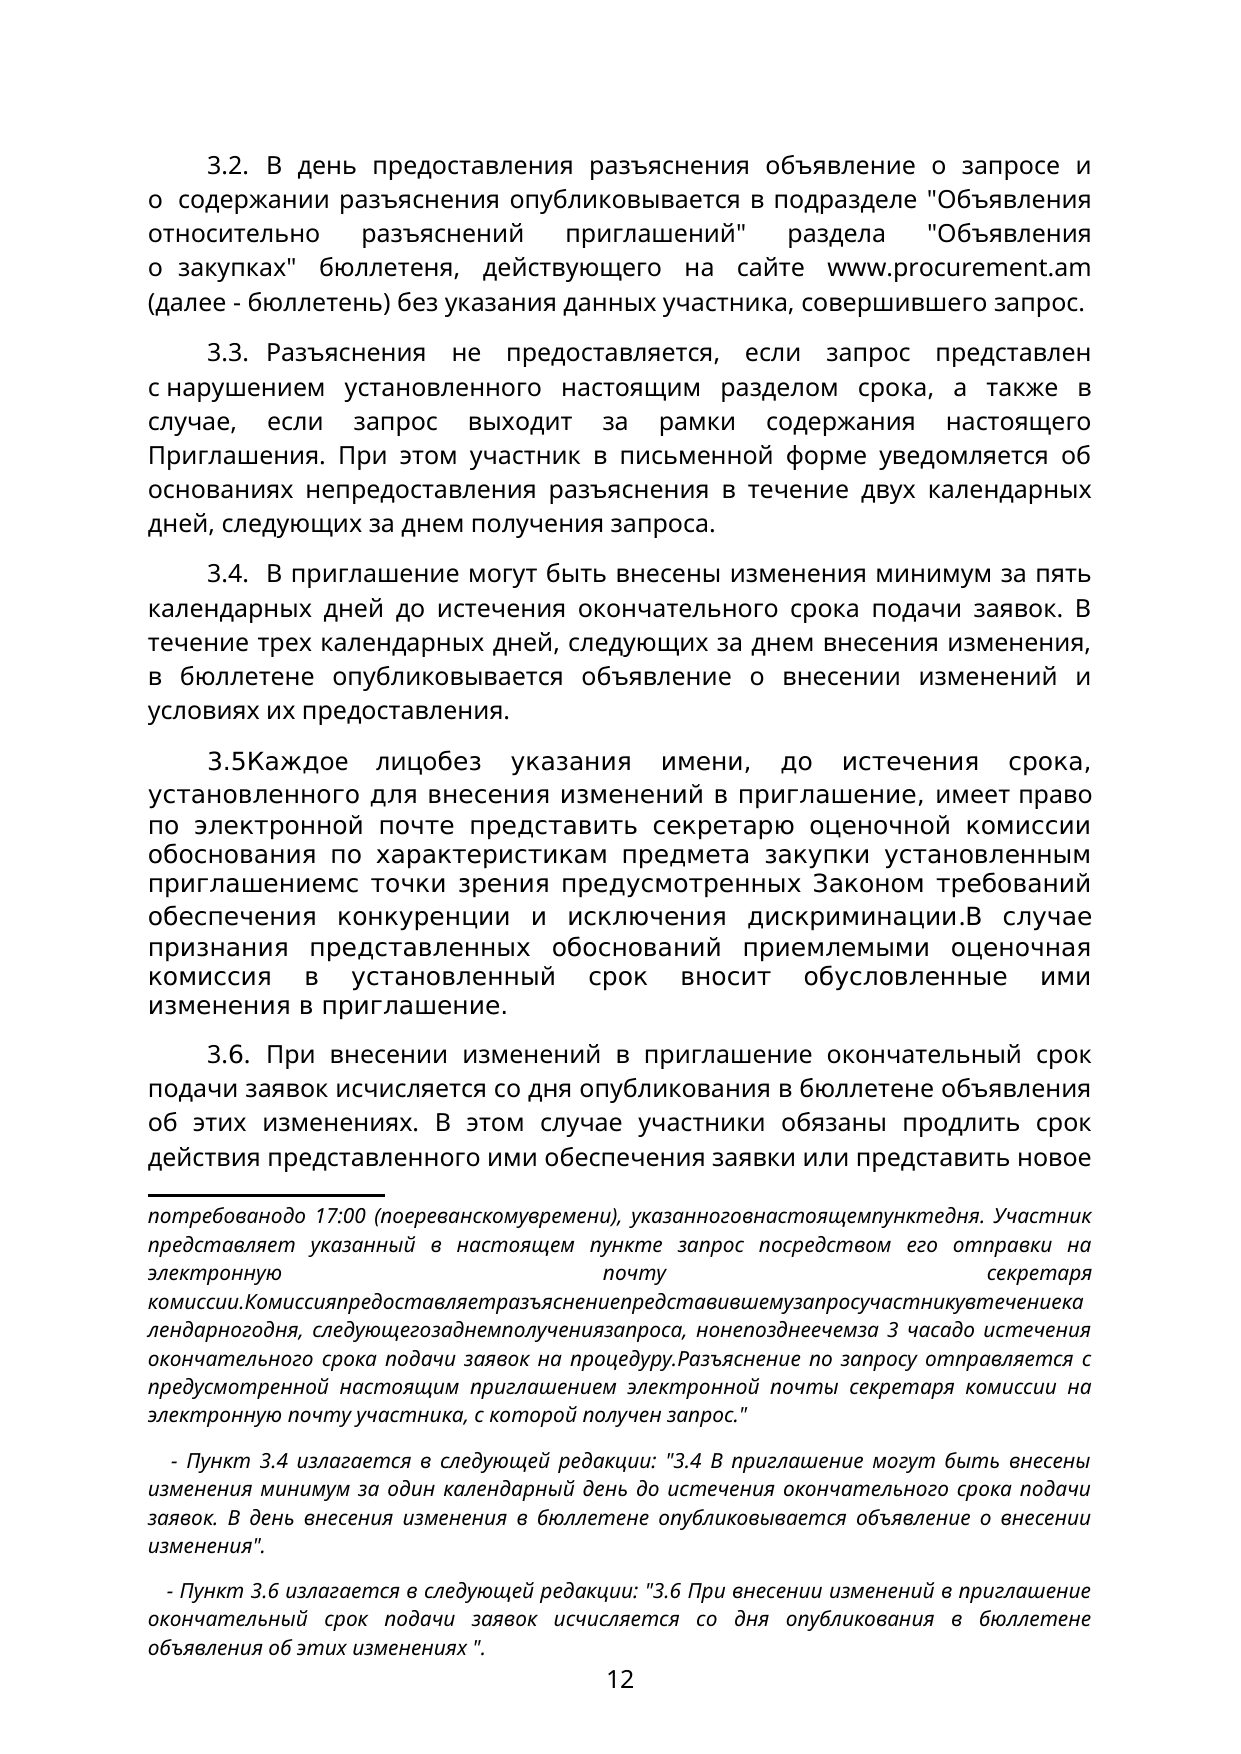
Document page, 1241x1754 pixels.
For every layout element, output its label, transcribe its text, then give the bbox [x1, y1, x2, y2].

text 3.4. В приглашение могут быть внесены изменения минимум за пять календарных дней до истечения окончательного срока подачи заявок. В течение трех календарных дней, следующих за днем внесения изменения, в бюллетене опубликовывается объявление о внесении изменений и условиях их предоставления. [148, 556, 1092, 726]
text 3.6. При внесении изменений в приглашение окончательный срок подачи заявок исчисляется со дня опубликования в бюллетене объявления об этих изменениях. В этом случае участники обязаны продлить срок действия представленного ими обеспечения заявки или представить новое обеспечение заявки7. [148, 1037, 1092, 1173]
text 3.2. В день предоставления разъяснения объявление о запросе и о содержании разъяснения опубликовывается в подразделе "Объявления относительно разъяснений приглашений" раздела "Объявления о закупках" бюллетеня, действующего на сайте www.procurement.am (далее - бюллетень) без указания данных участника, совершившего запрос. [148, 148, 1092, 318]
text 3.3. Разъяснения не предоставляется, если запрос представлен с нарушением установленного настоящим разделом срока, а также в случае, если запрос выходит за рамки содержания настоящего Приглашения. При этом участник в письменной форме уведомляется об основаниях непредоставления разъяснения в течение двух календарных дней, следующих за днем получения запроса. [148, 335, 1092, 539]
text 3.5Каждое лицобез указания имени, до истечения срока, установленного для внесения изменений в приглашение, имеет право по электронной почте представить секретарю оценочной комиссии обоснования по характеристикам предмета закупки установленным приглашениемс точки зрения предусмотренных Законом требований обеспечения конкуренции и исключения дискриминации.В случае признания представленных обоснований приемлемыми оценочная комиссия в установленный срок вносит обусловленные ими изменения в приглашение. [148, 743, 1092, 1020]
